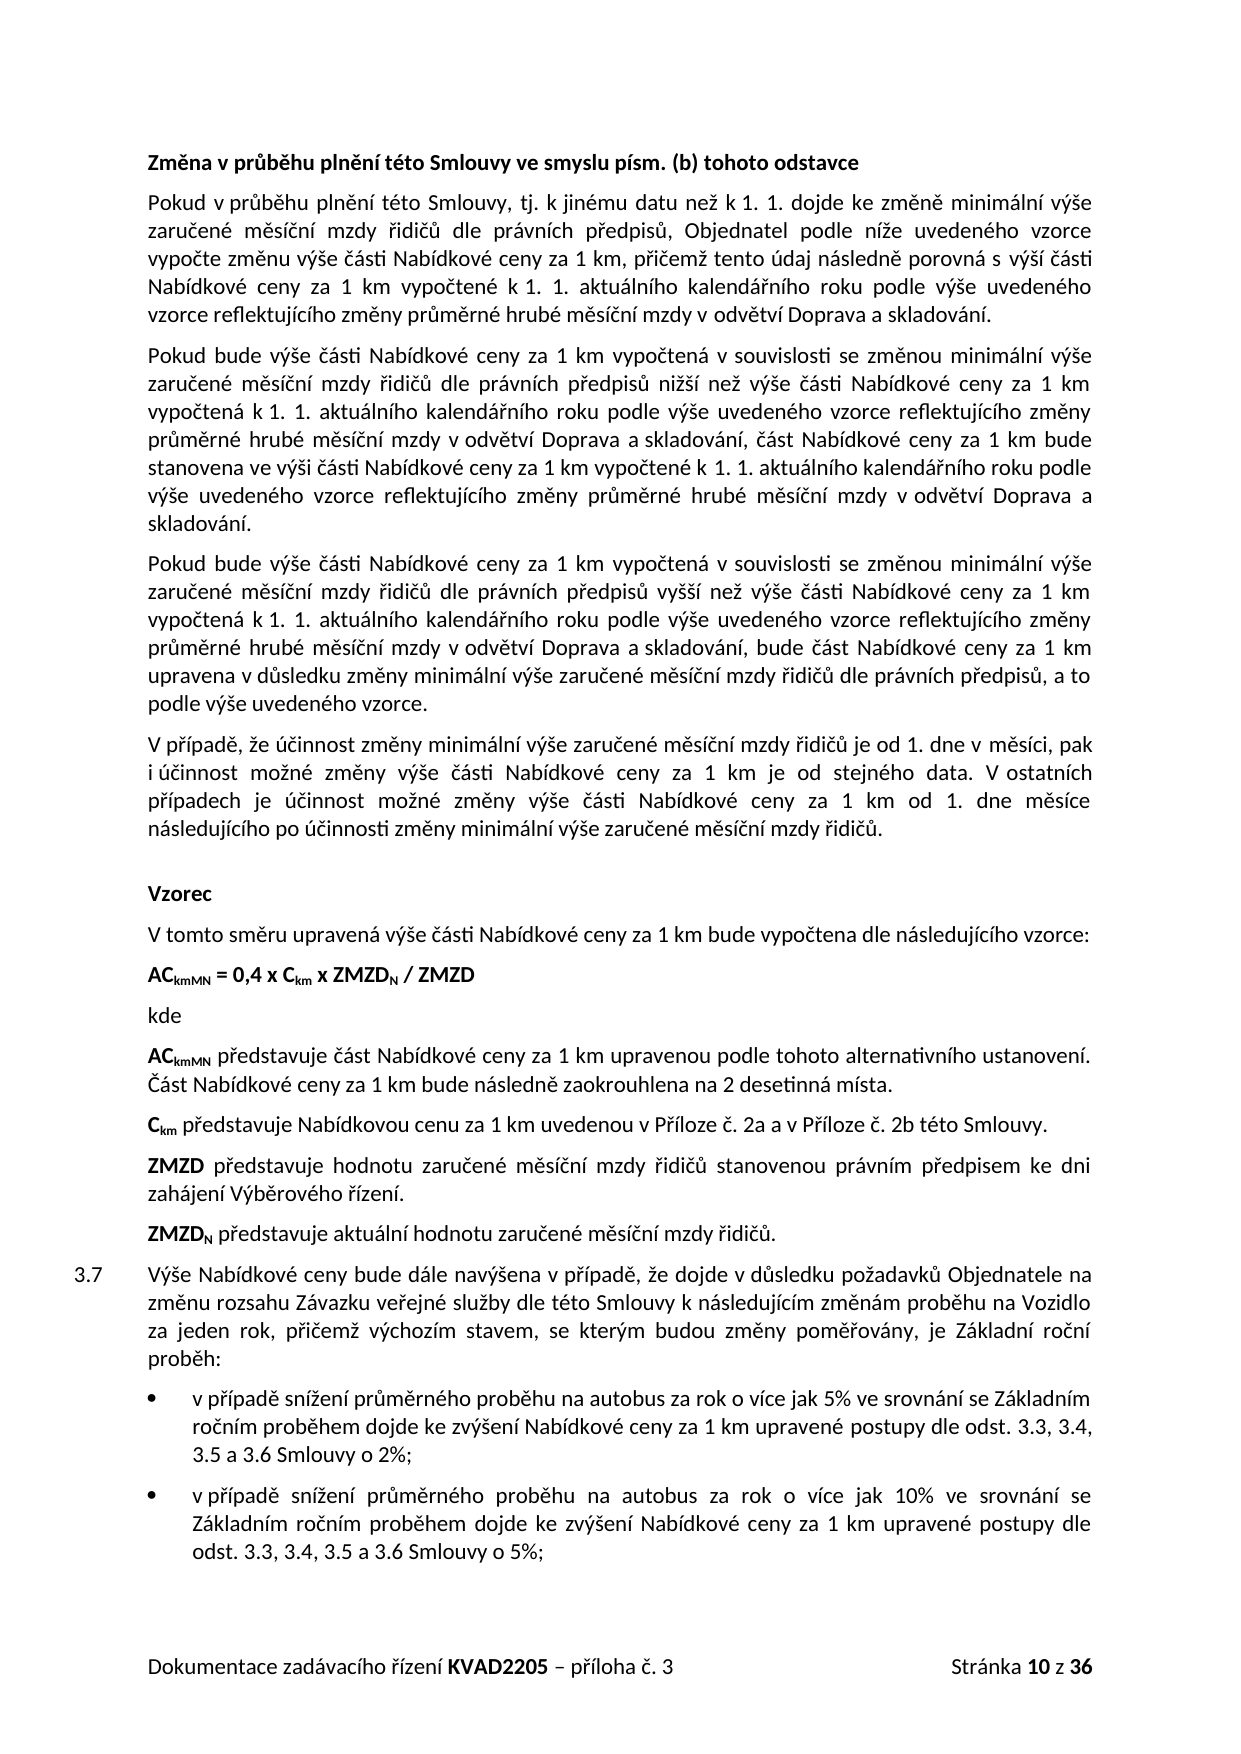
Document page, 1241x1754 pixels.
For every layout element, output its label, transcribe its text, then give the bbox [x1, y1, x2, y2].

list V tomto směru upravená výše části Nabídkové ceny za bude vypočtena dle následujícího vzorce: [148, 920, 1093, 948]
list ACkmMN představuje část Nabídkové ceny za upravenou podle tohoto alternativního ustanovení. Část Nabídkové ceny za bude následně zaokrouhlena na 2 desetinná místa. [148, 1042, 1093, 1098]
list v případě snížení průměrného proběhu na autobus za rok o více jak 5% ve srovnání se Základním ročním proběhem dojde ke zvýšení Nabídkové ceny za upravené postupy dle odst. 3.3, 3.4, 3.5 a 3.6 Smlouvy o 2%; [148, 1384, 1093, 1468]
list ZMZDN představuje aktuální hodnotu zaručené měsíční mzdy řidičů. [148, 1219, 1093, 1247]
list Změna v průběhu plnění této Smlouvy ve smyslu písm. (b) tohoto odstavce [148, 148, 1093, 176]
list Ckm představuje Nabídkovou cenu za 1 km uvedenou v Příloze č. 2a a v Příloze č. 2b této Smlouvy. [148, 1110, 1093, 1138]
list Pokud bude výše části Nabídkové ceny za 1 km vypočtená v souvislosti se změnou minimální výše zaručené měsíční mzdy řidičů dle právních předpisů vyšší než výše části Nabídkové ceny za 1 km vypočtená k 1. 1. aktuálního kalendářního roku podle výše uvedeného vzorce reflektujícího změny průměrné hrubé měsíční mzdy v odvětví Doprava a skladování, bude část Nabídkové ceny za 1 km upravena v důsledku změny minimální výše zaručené měsíční mzdy řidičů dle právních předpisů, a to podle výše uvedeného vzorce. [148, 549, 1093, 717]
list ZMZD představuje hodnotu zaručené měsíční mzdy řidičů stanovenou právním předpisem ke dni zahájení Výběrového řízení. [148, 1151, 1093, 1207]
list ACkmMN = 0,4 x Ckm x ZMZDN / ZMZD [148, 961, 1093, 989]
list Pokud bude výše části Nabídkové ceny za 1 km vypočtená v souvislosti se změnou minimální výše zaručené měsíční mzdy řidičů dle právních předpisů nižší než výše části Nabídkové ceny za 1 km vypočtená k 1. 1. aktuálního kalendářního roku podle výše uvedeného vzorce reflektujícího změny průměrné hrubé měsíční mzdy v odvětví Doprava a skladování, část Nabídkové ceny za 1 km bude stanovena ve výši části Nabídkové ceny za 1 km vypočtené k 1. 1. aktuálního kalendářního roku podle výše uvedeného vzorce reflektujícího změny průměrné hrubé měsíční mzdy v odvětví Doprava a skladování. [148, 341, 1093, 537]
list V případě, že účinnost změny minimální výše zaručené měsíční mzdy řidičů je od 1. dne v měsíci, pak i účinnost možné změny výše části Nabídkové ceny za 1 km je od stejného data. V ostatních případech je účinnost možné změny výše části Nabídkové ceny za 1 km od 1. dne měsíce následujícího po účinnosti změny minimální výše zaručené měsíční mzdy řidičů. [148, 730, 1093, 842]
list Pokud v průběhu plnění této Smlouvy, tj. k jinému datu než k 1. 1. dojde ke změně minimální výše zaručené měsíční mzdy řidičů dle právních předpisů, Objednatel podle níže uvedeného vzorce vypočte změnu výše části Nabídkové ceny za 1 km, přičemž tento údaj následně porovná s výší části Nabídkové ceny za 1 km vypočtené k 1. 1. aktuálního kalendářního roku podle výše uvedeného vzorce reflektujícího změny průměrné hrubé měsíční mzdy v odvětví Doprava a skladování. [148, 188, 1093, 328]
list kde [148, 1001, 1093, 1029]
text Výše Nabídkové ceny bude dále navýšena v případě, že dojde v důsledku požadavků Objednatele na změnu rozsahu Závazku veřejné služby dle této Smlouvy k následujícím změnám proběhu na Vozidlo za jeden rok, přičemž výchozím stavem, se kterým budou změny poměřovány, je Základní roční proběh: [74, 1260, 1093, 1372]
list Vzorec [148, 879, 1093, 908]
list v případě snížení průměrného proběhu na autobus za rok o více jak 10% ve srovnání se Základním ročním proběhem dojde ke zvýšení Nabídkové ceny za upravené postupy dle odst. 3.3, 3.4, 3.5 a 3.6 Smlouvy o 5%; [148, 1481, 1093, 1565]
